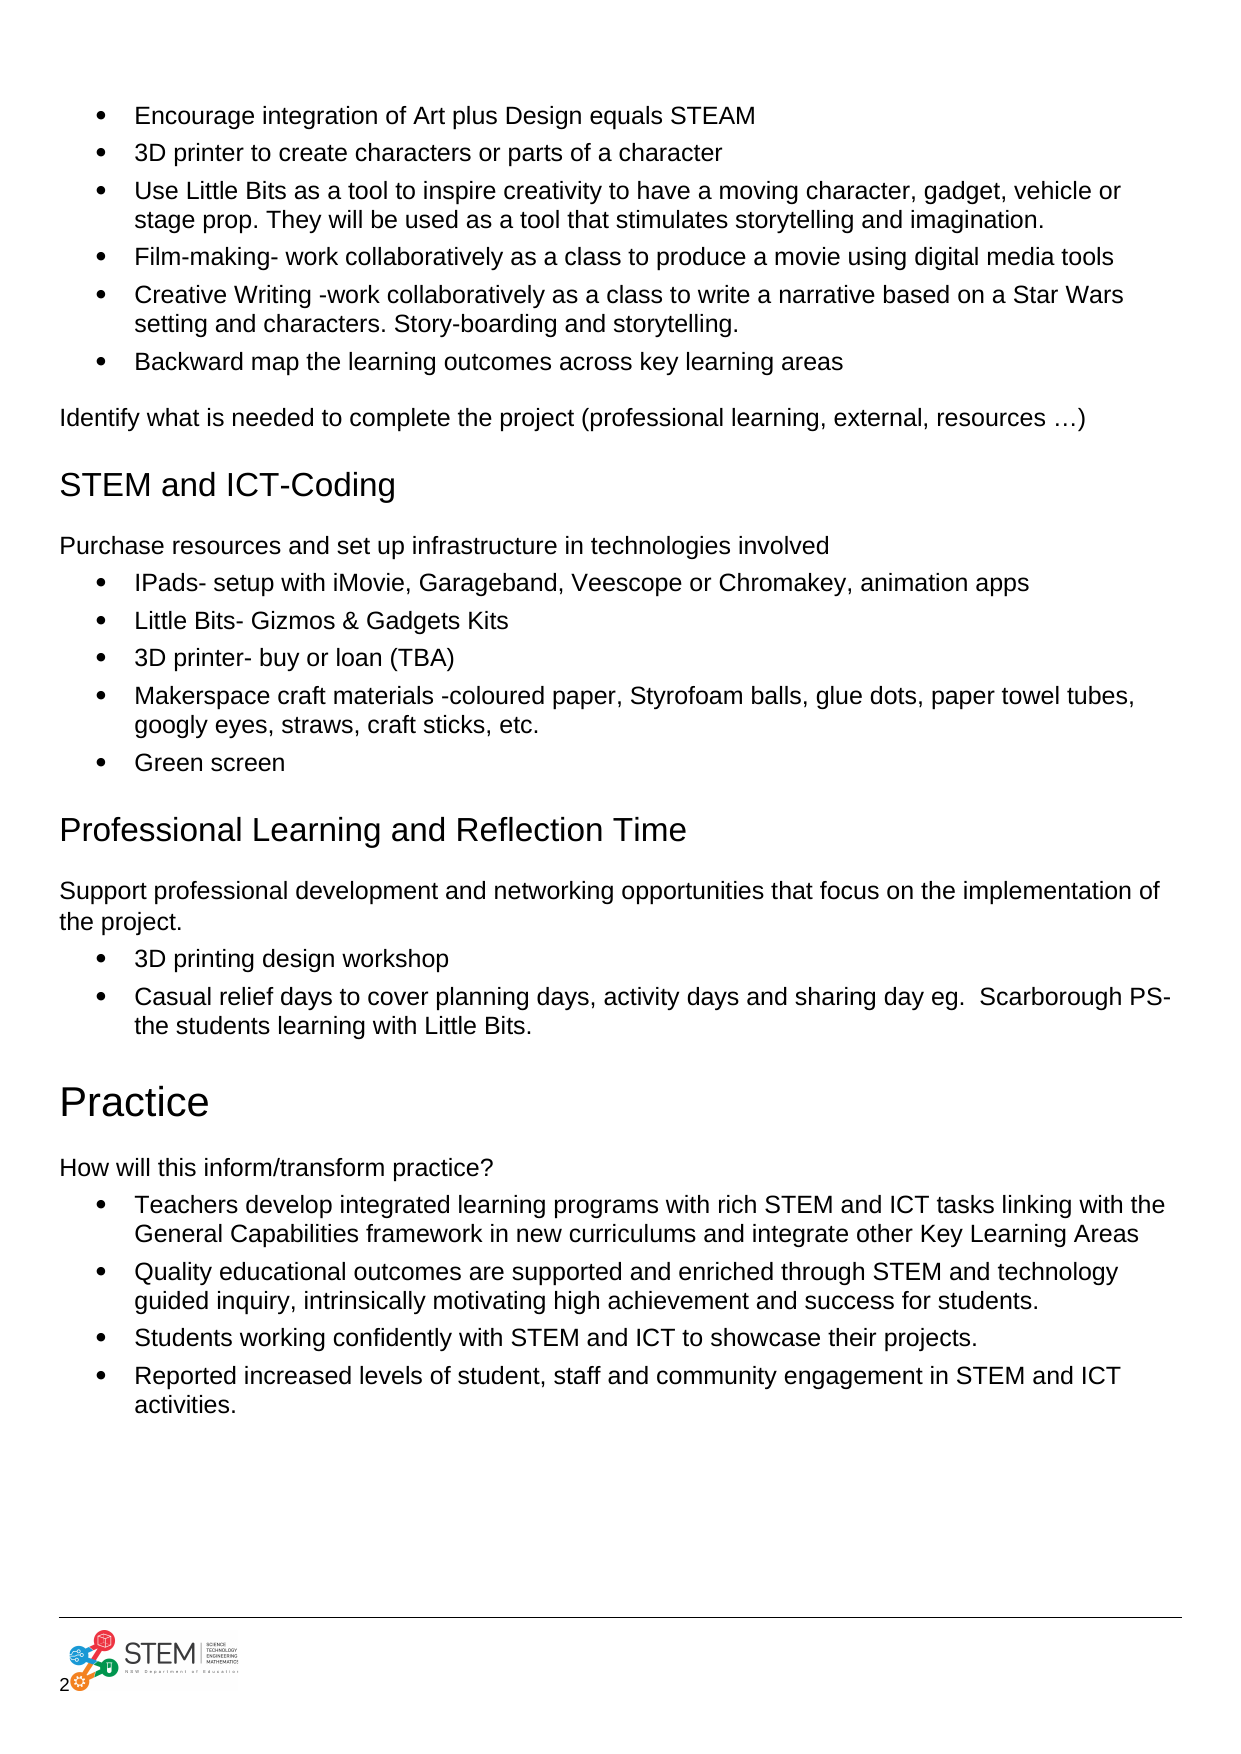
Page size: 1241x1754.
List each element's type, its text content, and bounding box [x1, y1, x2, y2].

subtitle STEM and ICT-Coding [59, 465, 1181, 503]
picture [69, 1630, 239, 1691]
list Little Bits- Gizmos & Gadgets Kits [97, 606, 1181, 635]
list Film-making- work collaboratively as a class to produce a movie using digital media tools [97, 242, 1181, 271]
list Creative Writing -work collaboratively as a class to write a narrative based on a Star Wars setting and characters. Story-boarding and storytelling. [97, 279, 1181, 338]
list Quality educational outcomes are supported and enriched through STEM and technology guided inquiry, intrinsically motivating high achievement and success for students. [97, 1256, 1181, 1315]
text Support professional development and networking opportunities that focus on the implementation of the project. [59, 873, 1181, 936]
list Teachers develop integrated learning programs with rich STEM and ICT tasks linking with the General Capabilities framework in new curriculums and integrate other Key Learning Areas [97, 1190, 1181, 1248]
list Encourage integration of Art plus Design equals STEAM [97, 100, 1181, 129]
list 3D printer to create characters or parts of a character [97, 138, 1181, 167]
text How will this inform/transform practice? [59, 1150, 1181, 1181]
list Students working confidently with STEM and ICT to showcase their projects. [97, 1323, 1181, 1352]
list IPads- setup with iMovie, Garageband, Veescope or Chromakey, animation apps [97, 568, 1181, 597]
list Backward map the learning outcomes across key learning areas [97, 346, 1181, 375]
list Green screen [97, 747, 1181, 776]
text Purchase resources and set up infrastructure in technologies involved [59, 528, 1181, 560]
subtitle Professional Learning and Reflection Time [59, 810, 1181, 848]
list Makerspace craft materials -coloured paper, Styrofoam balls, glue dots, paper towel tubes, googly eyes, straws, craft sticks, etc. [97, 681, 1181, 739]
text Identify what is needed to complete the project (professional learning, external, resources …) [59, 400, 1181, 432]
list Use Little Bits as a tool to inspire creativity to have a moving character, gadget, vehicle or stage prop. They will be used as a tool that stimulates storytelling and imagination. [97, 175, 1181, 234]
list 3D printing design workshop [97, 944, 1181, 973]
list Casual relief days to cover planning days, activity days and sharing day eg. Scarborough PS- the students learning with Little Bits. [97, 981, 1181, 1040]
list 3D printer- buy or loan (TBA) [97, 643, 1181, 672]
subtitle Practice [59, 1077, 1181, 1125]
list Reported increased levels of student, staff and community engagement in STEM and ICT activities. [97, 1361, 1181, 1419]
